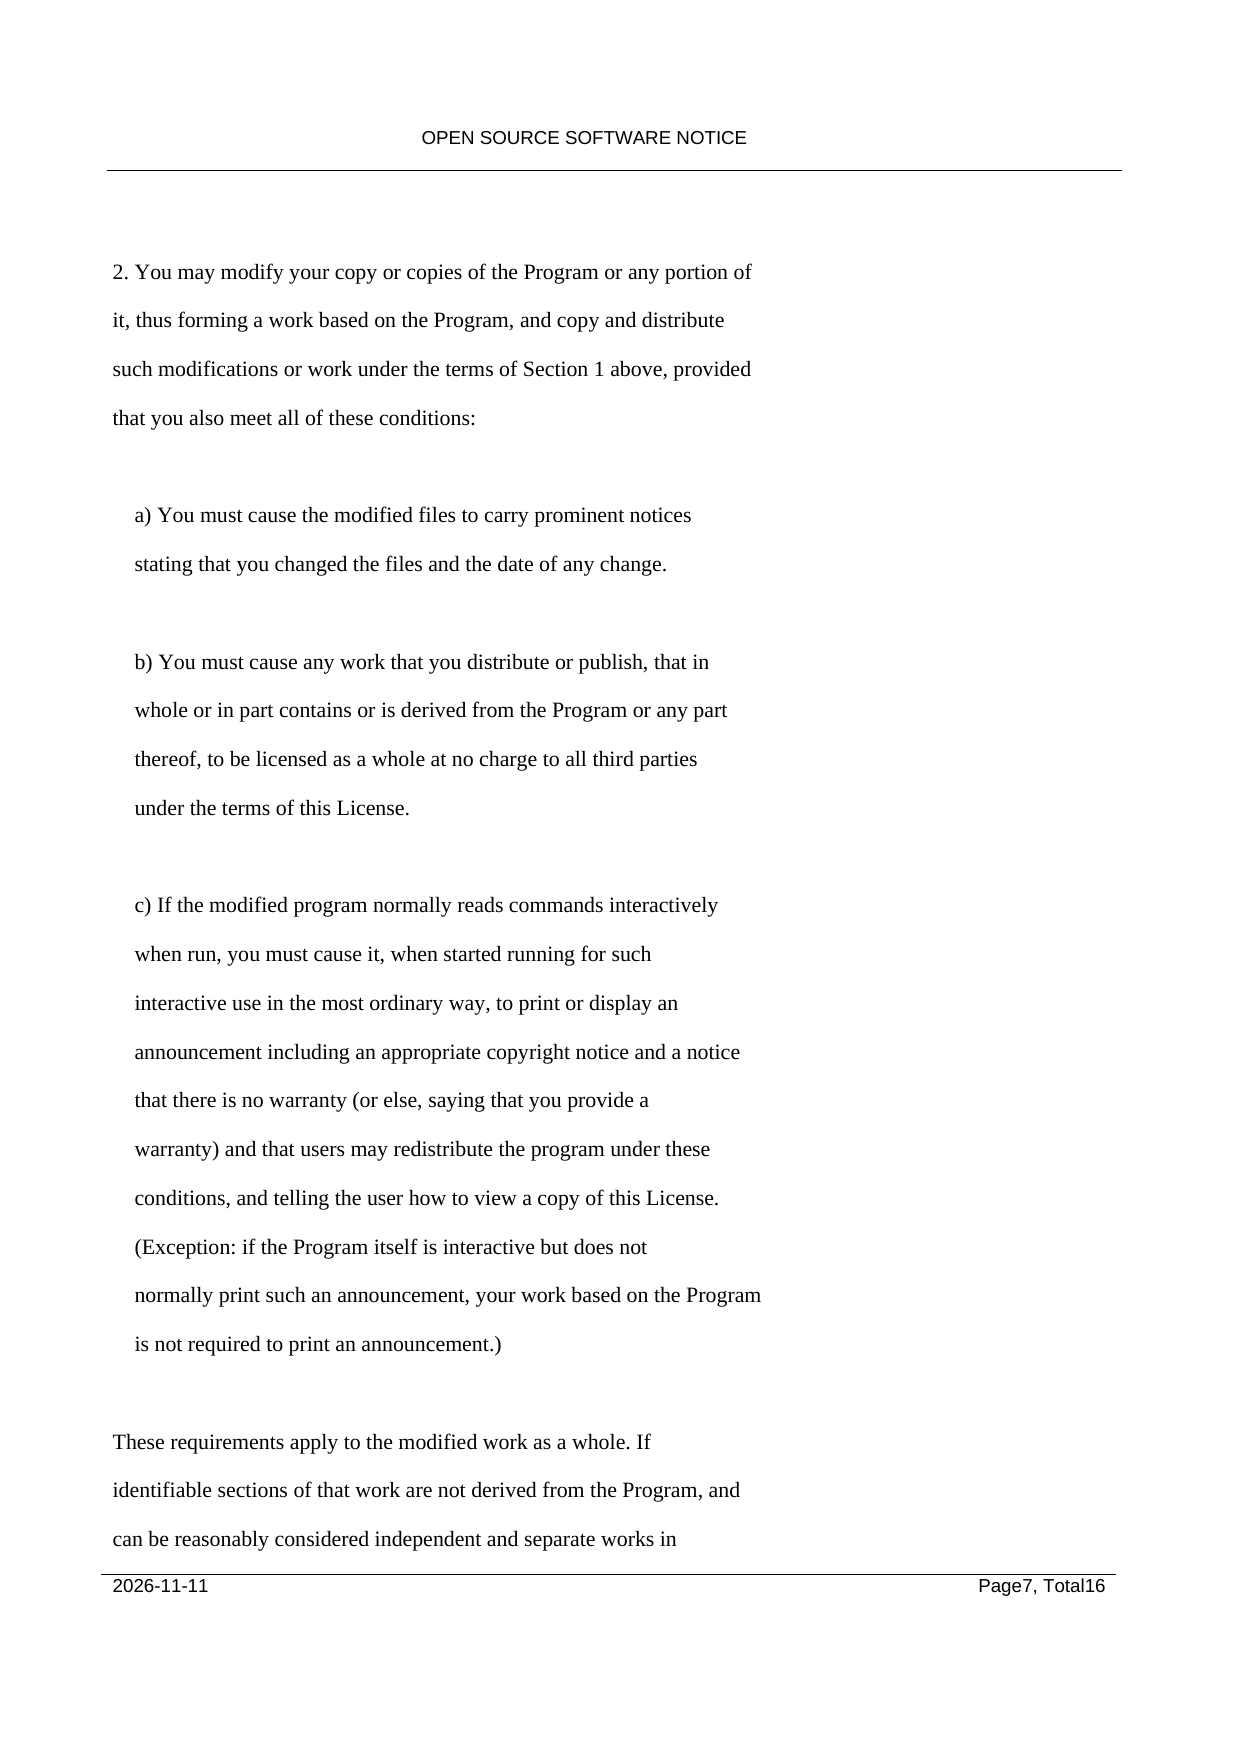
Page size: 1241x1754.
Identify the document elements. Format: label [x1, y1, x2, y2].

text [112, 206, 1128, 1555]
